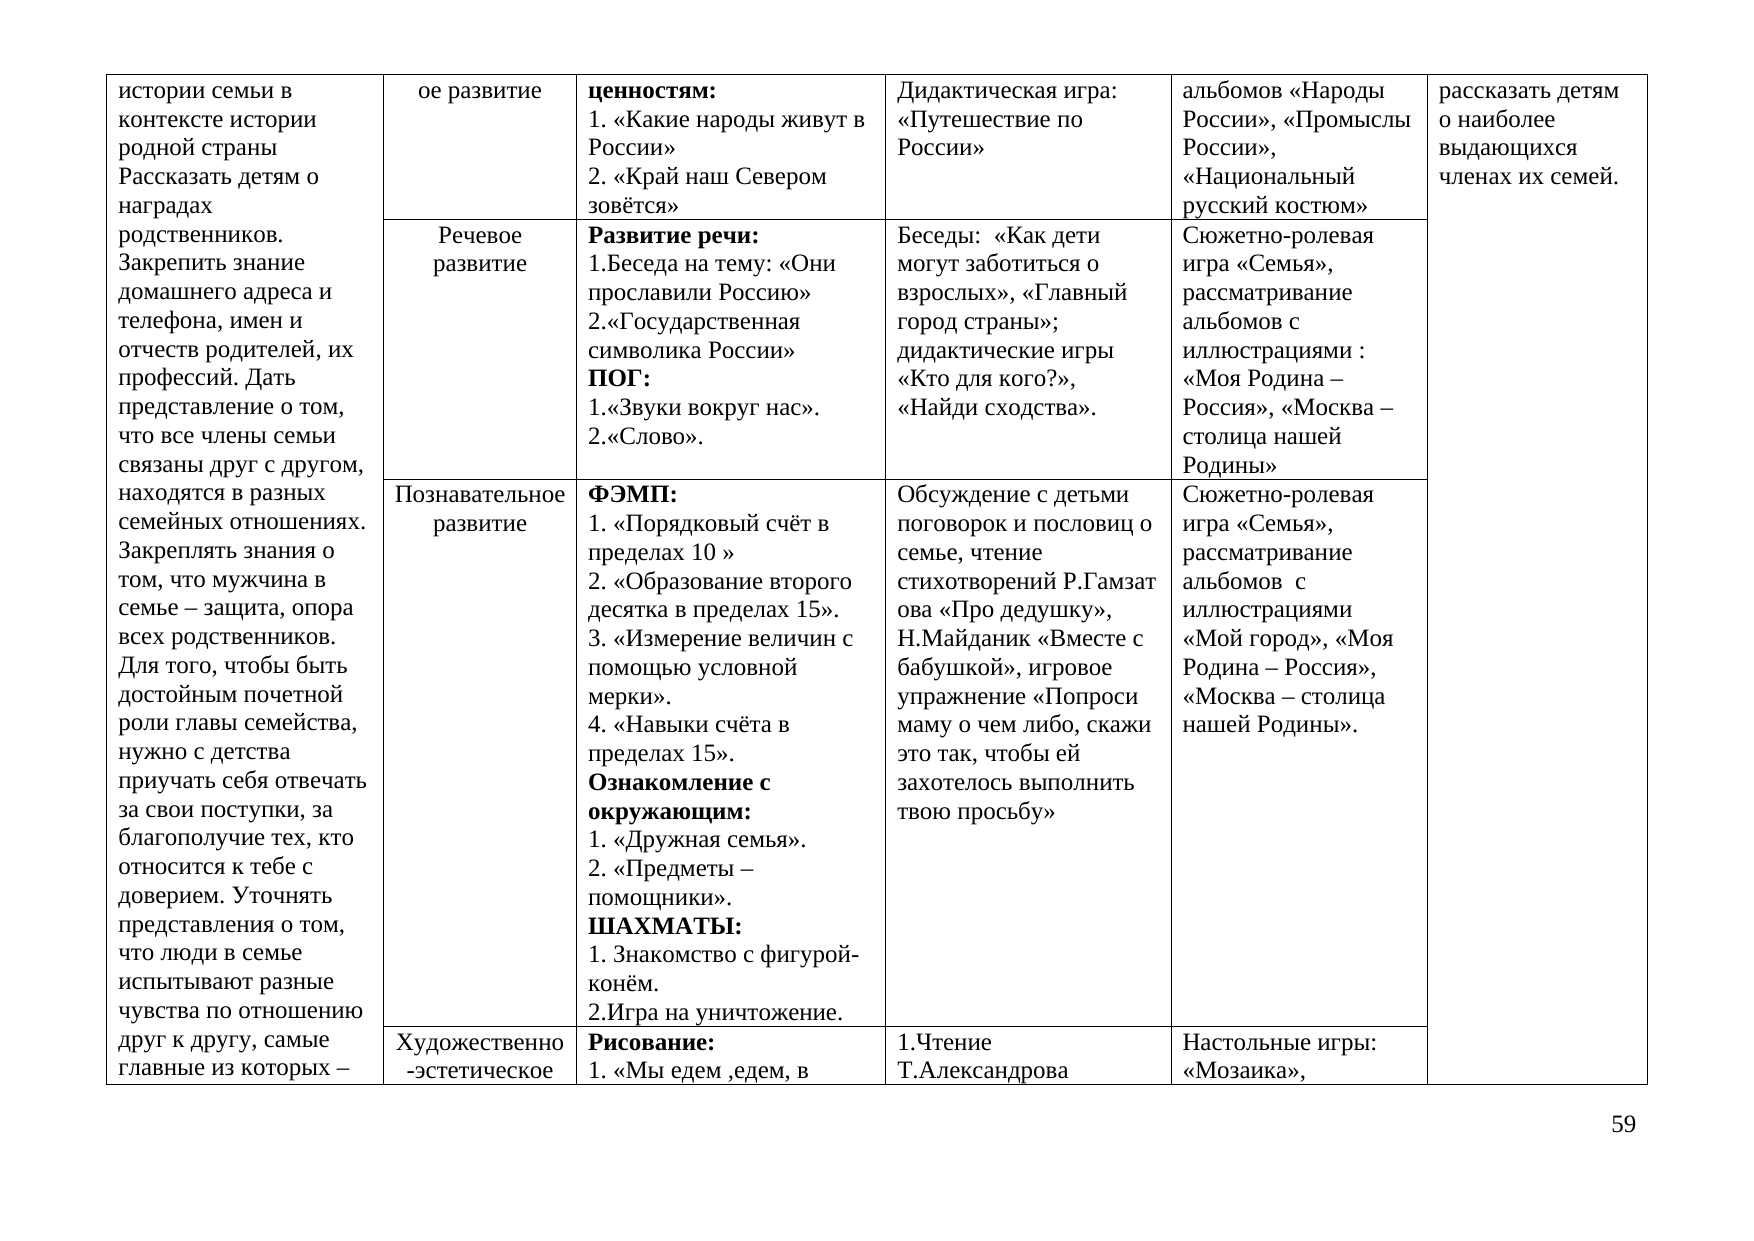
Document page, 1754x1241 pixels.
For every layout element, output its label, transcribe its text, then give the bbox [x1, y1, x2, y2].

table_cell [384, 1027, 576, 1084]
table_cell Сюжетно-ролевая игра «Семья», рассматривание альбомов с иллюстрациями : «Моя Родина – Россия», «Москва – столица нашей Родины» [1172, 220, 1427, 478]
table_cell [1428, 75, 1647, 1084]
table_cell Познавательное развитие [384, 480, 576, 1026]
table_cell ФЭМП: 1. «Порядковый счёт в пределах 10 » 2. «Образование второго десятка в пределах 15». 3. «Измерение величин с помощью условной мерки». 4. «Навыки счёта в пределах 15». Ознакомление с окружающим: 1. «Дружная семья». 2. «Предметы – помощники». ШАХМАТЫ: 1. Знакомство с фигурой- конём. 2.Игра на уничтожение. [577, 480, 885, 1026]
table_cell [1172, 1027, 1427, 1084]
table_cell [577, 75, 885, 219]
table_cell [886, 75, 1171, 219]
table_cell Беседы: «Как дети могут заботиться о взрослых», «Главный город страны»; дидактические игры «Кто для кого?», «Найди сходства». [886, 220, 1171, 478]
table_cell Обсуждение с детьми поговорок и пословиц о семье, чтение стихотворений Р.Гамзатова «Про дедушку», Н.Майданик «Вместе с бабушкой», игровое упражнение «Попроси маму о чем либо, скажи это так, чтобы ей захотелось выполнить твою просьбу» [886, 480, 1171, 1026]
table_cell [1172, 75, 1427, 219]
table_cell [577, 1027, 885, 1084]
table_cell Речевое развитие [384, 220, 576, 478]
table_cell Развитие речи: 1.Беседа на тему: «Они прославили Россию» 2.«Государственная символика России» ПОГ: 1.«Звуки вокруг нас». 2.«Слово». [577, 220, 885, 478]
table_cell Сюжетно-ролевая игра «Семья», рассматривание альбомов с иллюстрациями «Мой город», «Моя Родина – Россия», «Москва – столица нашей Родины». [1172, 480, 1427, 1026]
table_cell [886, 1027, 1171, 1084]
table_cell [384, 75, 576, 219]
